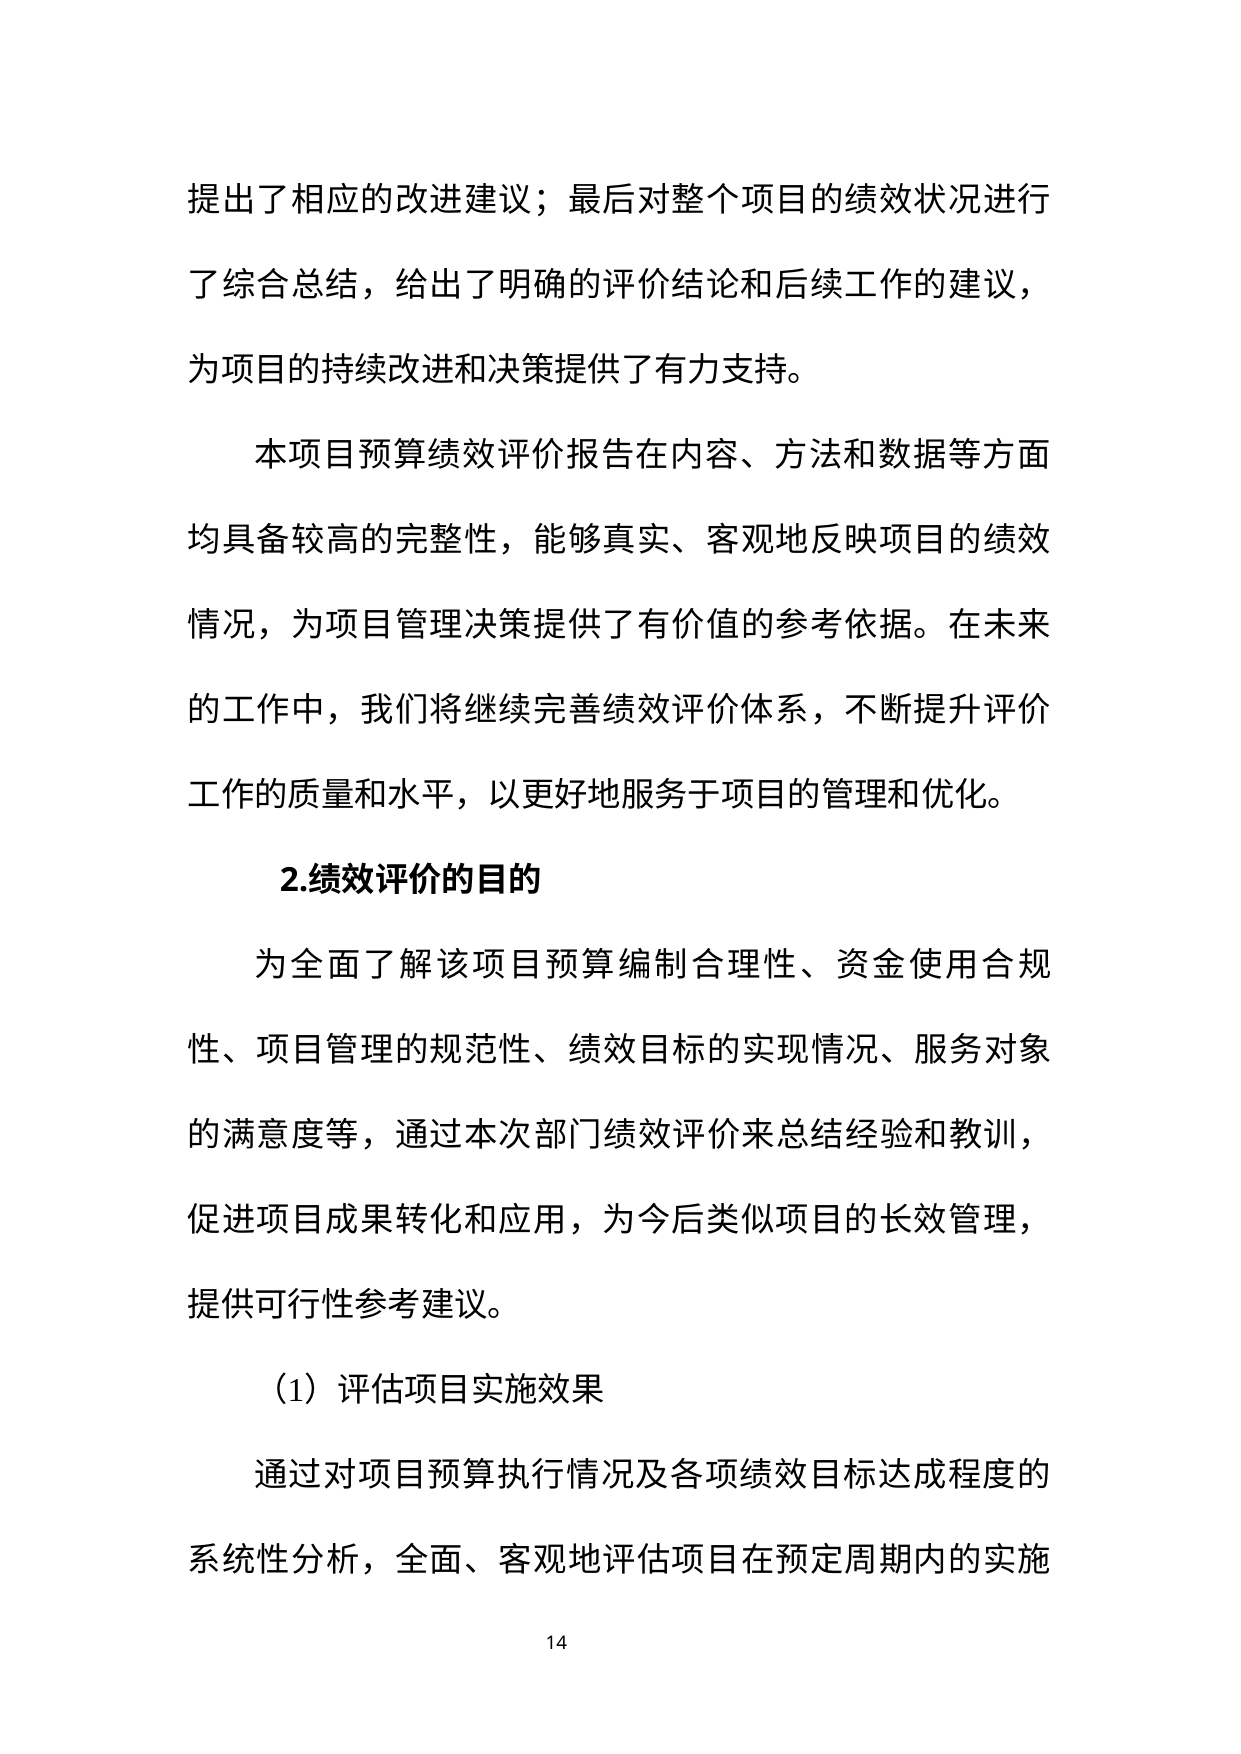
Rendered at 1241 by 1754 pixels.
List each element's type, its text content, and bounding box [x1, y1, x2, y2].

text 本项目预算绩效评价报告在内容、方法和数据等方面均具备较高的完整性，能够真实、客观地反映项目的绩效情况，为项目管理决策提供了有价值的参考依据。在未来的工作中，我们将继续完善绩效评价体系，不断提升评价工作的质量和水平，以更好地服务于项目的管理和优化。 [187, 409, 1053, 834]
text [187, 1429, 1053, 1599]
text （1）评估项目实施效果 [187, 1344, 1053, 1429]
subtitle 2.绩效评价的目的 [187, 834, 1053, 919]
text 为全面了解该项目预算编制合理性、资金使用合规性、项目管理的规范性、绩效目标的实现情况、服务对象的满意度等，通过本次部门绩效评价来总结经验和教训，促进项目成果转化和应用，为今后类似项目的长效管理，提供可行性参考建议。 [187, 919, 1053, 1344]
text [187, 154, 1053, 409]
